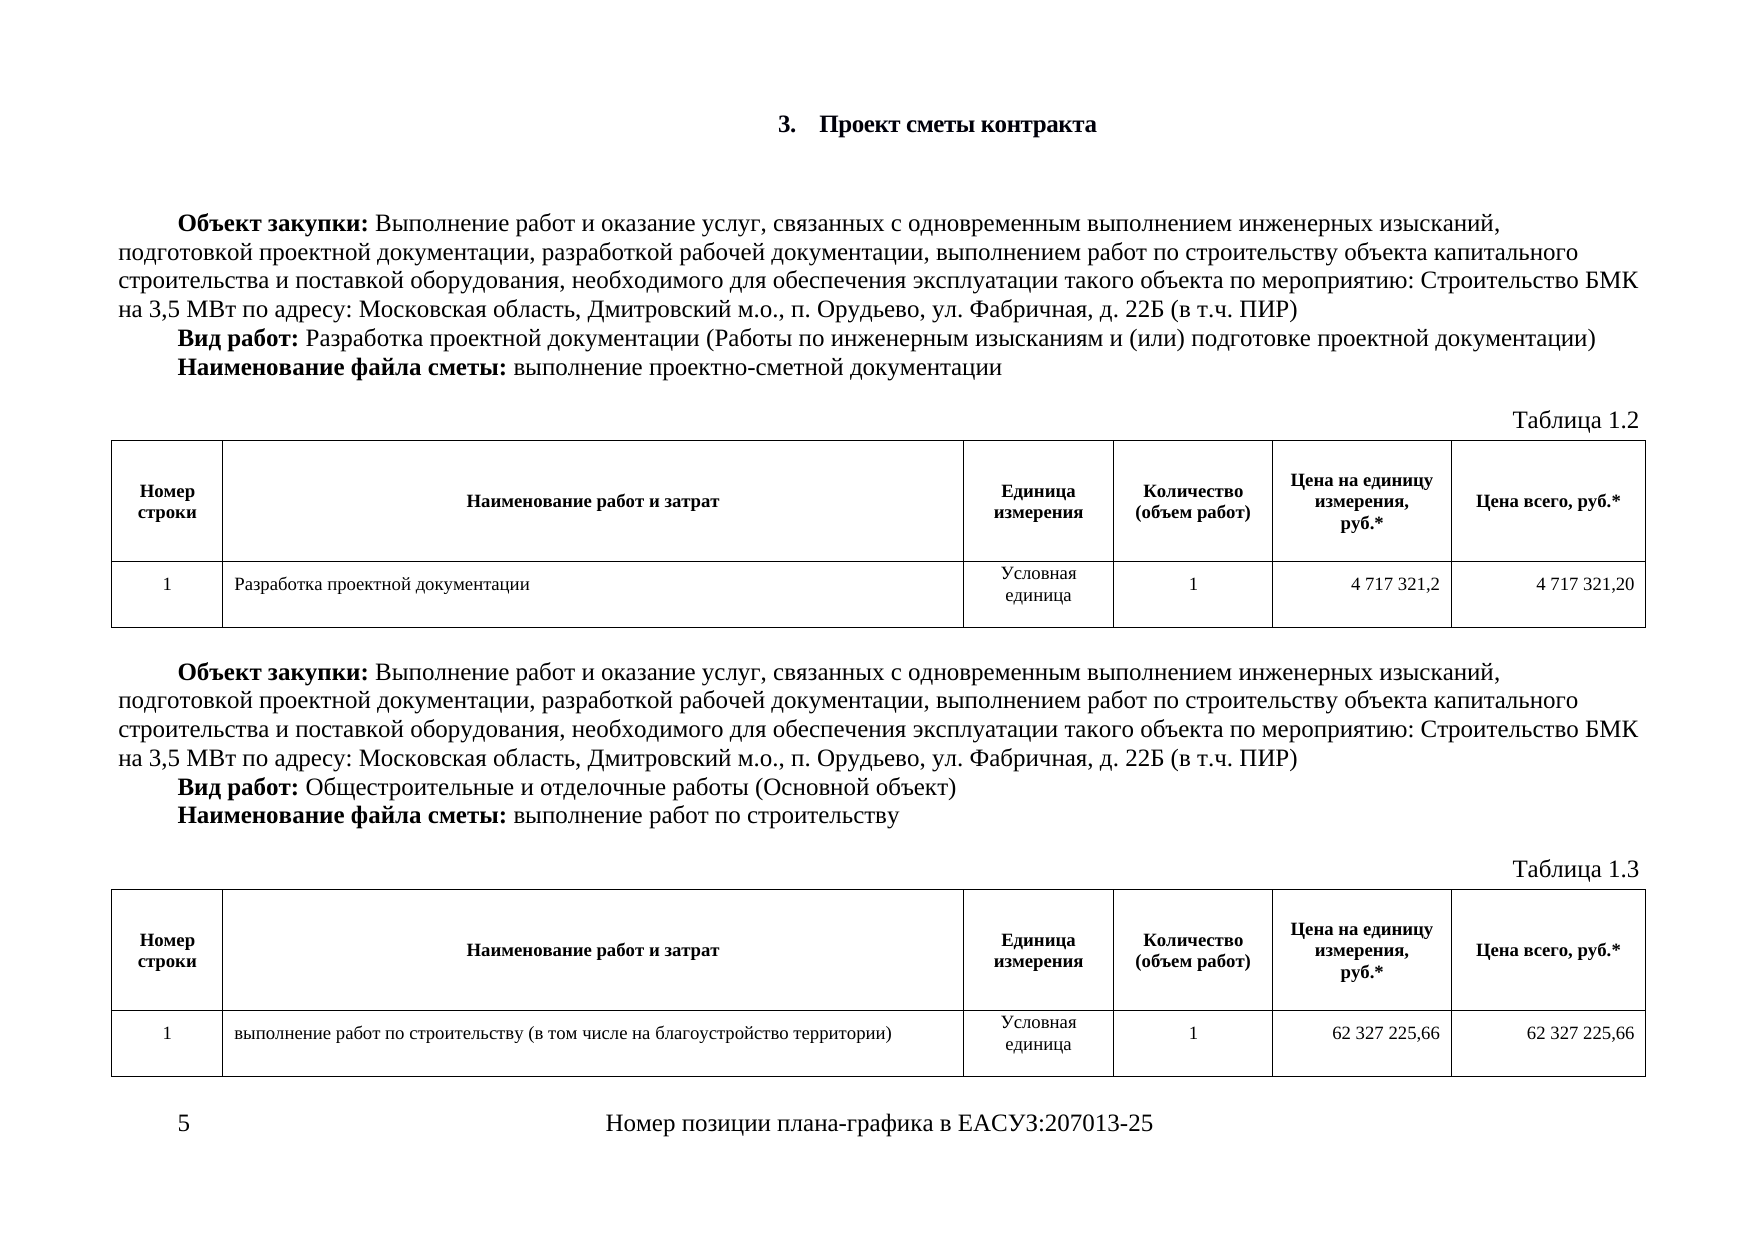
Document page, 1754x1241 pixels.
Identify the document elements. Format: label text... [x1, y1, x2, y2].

table_cell 4 717 321,2 [1273, 562, 1451, 627]
text Таблица 1.3 [118, 854, 1639, 883]
table_cell 4 717 321,20 [1452, 562, 1645, 627]
text Объект закупки: Выполнение работ и оказание услуг, связанных с одновременным выполнением инженерных изысканий, подготовкой проектной документации, разработкой рабочей документации, выполнением работ по строительству объекта капитального строительства и поставкой оборудования, необходимого для обеспечения эксплуатации такого объекта по мероприятию: Строительство БМК на 3,5 МВт по адресу: Московская область, Дмитровский м.о., п. Орудьево, ул. Фабричная, д. 22Б (в т.ч. ПИР) [118, 657, 1639, 772]
table_cell 62 327 225,66 [1273, 1011, 1451, 1076]
table_header Цена всего, руб.* [1452, 890, 1645, 1010]
table_header Цена на единицу измерения, руб.* [1273, 890, 1451, 1010]
text Вид работ: Общестроительные и отделочные работы (Основной объект) [118, 772, 1639, 800]
table_header Единица измерения [964, 890, 1113, 1010]
table_header Наименование работ и затрат [223, 441, 963, 561]
text Наименование файла сметы: выполнение проектно-сметной документации [118, 352, 1639, 380]
table_cell Условная единица [964, 562, 1113, 627]
text Объект закупки: Выполнение работ и оказание услуг, связанных с одновременным выполнением инженерных изысканий, подготовкой проектной документации, разработкой рабочей документации, выполнением работ по строительству объекта капитального строительства и поставкой оборудования, необходимого для обеспечения эксплуатации такого объекта по мероприятию: Строительство БМК на 3,5 МВт по адресу: Московская область, Дмитровский м.о., п. Орудьево, ул. Фабричная, д. 22Б (в т.ч. ПИР) [118, 208, 1639, 323]
table_header Цена всего, руб.* [1452, 441, 1645, 561]
table_cell 1 [1114, 1011, 1272, 1076]
table_header Количество (объем работ) [1114, 441, 1272, 561]
table_header Наименование работ и затрат [223, 890, 963, 1010]
table_header Номер строки [112, 890, 222, 1010]
table_header Цена на единицу измерения, руб.* [1273, 441, 1451, 561]
text Наименование файла сметы: выполнение работ по строительству [118, 800, 1639, 829]
subtitle 3. Проект сметы контракта [177, 109, 1639, 137]
text Вид работ: Разработка проектной документации (Работы по инженерным изысканиям и (или) подготовке проектной документации) [118, 323, 1639, 352]
table_cell Разработка проектной документации [223, 562, 963, 627]
table_cell выполнение работ по строительству (в том числе на благоустройство территории) [223, 1011, 963, 1076]
table_cell 1 [1114, 562, 1272, 627]
table_header Единица измерения [964, 441, 1113, 561]
text Таблица 1.2 [118, 405, 1639, 434]
table_cell 1 [112, 562, 222, 627]
table_cell 1 [112, 1011, 222, 1076]
table_cell Условная единица [964, 1011, 1113, 1076]
table_cell 62 327 225,66 [1452, 1011, 1645, 1076]
table_header Номер строки [112, 441, 222, 561]
table_header Количество (объем работ) [1114, 890, 1272, 1010]
